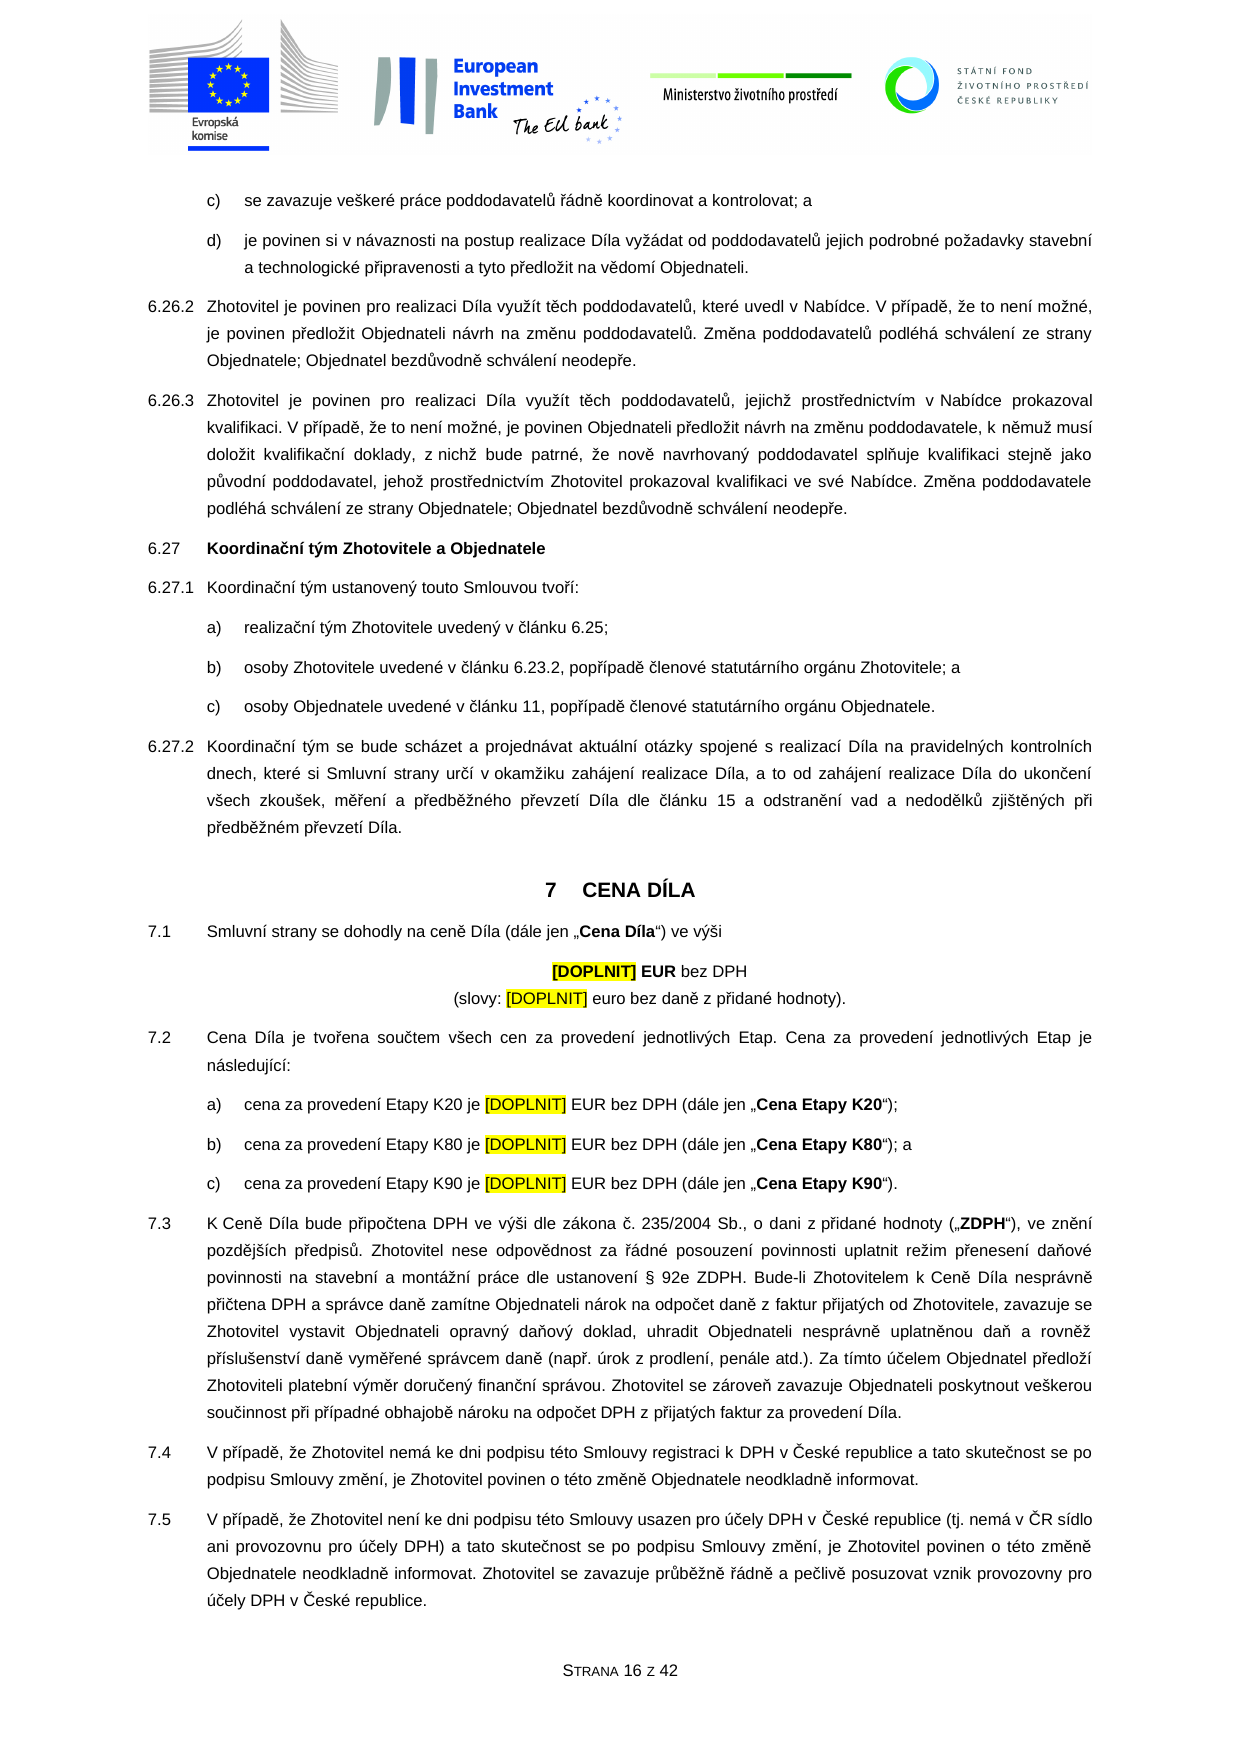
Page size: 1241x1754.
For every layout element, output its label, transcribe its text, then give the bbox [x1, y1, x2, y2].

subtitle V případě, že Zhotovitel nemá ke dni podpisu této Smlouvy registraci k DPH v České republice a tato skutečnost se po podpisu Smlouvy změní, je Zhotovitel povinen o této změně Objednatele neodkladně informovat. [148, 1435, 1093, 1489]
subtitle V případě, že Zhotovitel není ke dni podpisu této Smlouvy usazen pro účely DPH v České republice (tj. nemá v ČR sídlo ani provozovnu pro účely DPH) a tato skutečnost se po podpisu Smlouvy změní, je Zhotovitel povinen o této změně Objednatele neodkladně informovat. Zhotovitel se zavazuje průběžně řádně a pečlivě posuzovat vznik provozovny pro účely DPH v České republice. [148, 1502, 1093, 1610]
subtitle cena za provedení Etapy K80 je [DOPLNIT] EUR bez DPH (dále jen „Cena Etapy K80“); a [207, 1127, 1093, 1154]
subtitle Zhotovitel je povinen pro realizaci Díla využít těch poddodavatelů, jejichž prostřednictvím v Nabídce prokazoval kvalifikaci. V případě, že to není možné, je povinen Objednateli předložit návrh na změnu poddodavatele, k němuž musí doložit kvalifikační doklady, z nichž bude patrné, že nově navrhovaný poddodavatel splňuje kvalifikaci stejně jako původní poddodavatel, jehož prostřednictvím Zhotovitel prokazoval kvalifikaci ve své Nabídce. Změna poddodavatele podléhá schválení ze strany Objednatele; Objednatel bezdůvodně schválení neodepře. [148, 383, 1093, 518]
subtitle osoby Zhotovitele uvedené v článku 6.23.2, popřípadě členové statutárního orgánu Zhotovitele; a [207, 649, 1093, 677]
subtitle [DOPLNIT] EUR bez DPH (slovy: [DOPLNIT] euro bez daně z přidané hodnoty). [207, 954, 1093, 1008]
list CENA DÍLA [148, 874, 1093, 902]
subtitle Smluvní strany se dohodly na ceně Díla (dále jen „Cena Díla“) ve výši [148, 914, 1093, 941]
subtitle je povinen si v návaznosti na postup realizace Díla vyžádat od poddodavatelů jejich podrobné požadavky stavební a technologické připravenosti a tyto předložit na vědomí Objednateli. [207, 222, 1093, 277]
subtitle realizační tým Zhotovitele uvedený v článku 6.25; [207, 610, 1093, 637]
subtitle Cena Díla je tvořena součtem všech cen za provedení jednotlivých Etap. Cena za provedení jednotlivých Etap je následující: [148, 1020, 1093, 1074]
subtitle osoby Objednatele uvedené v článku 11, popřípadě členové statutárního orgánu Objednatele. [207, 689, 1093, 716]
subtitle cena za provedení Etapy K90 je [DOPLNIT] EUR bez DPH (dále jen „Cena Etapy K90“). [207, 1166, 1093, 1193]
subtitle se zavazuje veškeré práce poddodavatelů řádně koordinovat a kontrolovat; a [207, 183, 1093, 210]
subtitle Koordinační tým Zhotovitele a Objednatele [148, 531, 1093, 558]
subtitle Koordinační tým se bude scházet a projednávat aktuální otázky spojené s realizací Díla na pravidelných kontrolních dnech, které si Smluvní strany určí v okamžiku zahájení realizace Díla, a to od zahájení realizace Díla do ukončení všech zkoušek, měření a předběžného převzetí Díla dle článku 15 a odstranění vad a nedodělků zjištěných při předběžném převzetí Díla. [148, 729, 1093, 837]
subtitle cena za provedení Etapy K20 je [DOPLNIT] EUR bez DPH (dále jen „Cena Etapy K20“); [207, 1087, 1093, 1114]
subtitle Koordinační tým ustanovený touto Smlouvou tvoří: [148, 570, 1093, 597]
picture [147, 14, 1092, 155]
subtitle Zhotovitel je povinen pro realizaci Díla využít těch poddodavatelů, které uvedl v Nabídce. V případě, že to není možné, je povinen předložit Objednateli návrh na změnu poddodavatelů. Změna poddodavatelů podléhá schválení ze strany Objednatele; Objednatel bezdůvodně schválení neodepře. [148, 289, 1093, 370]
subtitle K Ceně Díla bude připočtena DPH ve výši dle zákona č. 235/2004 Sb., o dani z přidané hodnoty („ZDPH“), ve znění pozdějších předpisů. Zhotovitel nese odpovědnost za řádné posouzení povinnosti uplatnit režim přenesení daňové povinnosti na stavební a montážní práce dle ustanovení § 92e ZDPH. Bude-li Zhotovitelem k Ceně Díla nesprávně přičtena DPH a správce daně zamítne Objednateli nárok na odpočet daně z faktur přijatých od Zhotovitele, zavazuje se Zhotovitel vystavit Objednateli opravný daňový doklad, uhradit Objednateli nesprávně uplatněnou daň a rovněž příslušenství daně vyměřené správcem daně (např. úrok z prodlení, penále atd.). Za tímto účelem Objednatel předloží Zhotoviteli platební výměr doručený finanční správou. Zhotovitel se zároveň zavazuje Objednateli poskytnout veškerou součinnost při případné obhajobě nároku na odpočet DPH z přijatých faktur za provedení Díla. [148, 1206, 1093, 1422]
